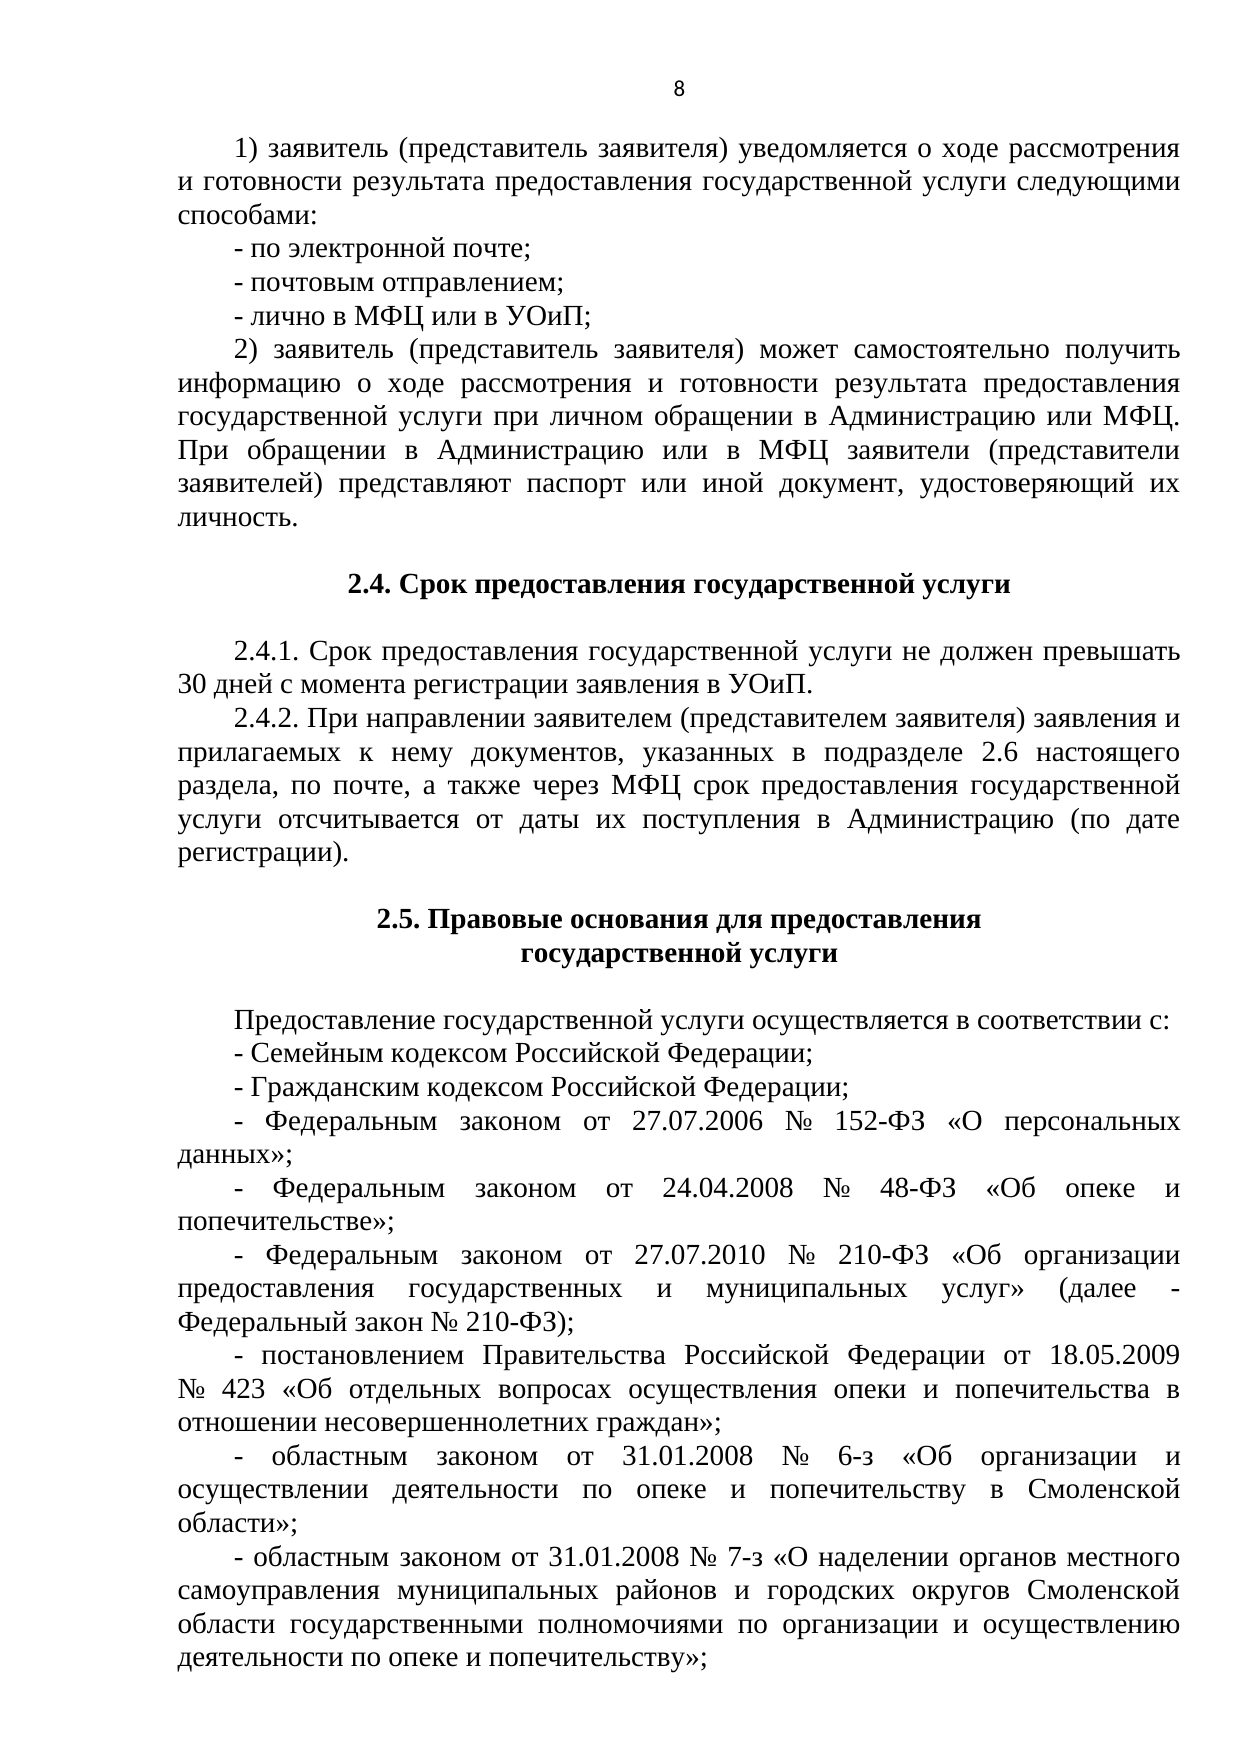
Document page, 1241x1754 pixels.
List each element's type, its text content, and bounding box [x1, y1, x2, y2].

text 2.4.1. Срок предоставления государственной услуги не должен превышать 30 дней с момента регистрации заявления в УОиП. [177, 633, 1181, 700]
text - областным законом от 31.01.2008 № 6-з «Об организации и осуществлении деятельности по опеке и попечительству в Смоленской области»; [177, 1438, 1181, 1539]
text - Семейным кодексом Российской Федерации; [177, 1036, 1181, 1069]
text - Гражданским кодексом Российской Федерации; [177, 1069, 1181, 1103]
text - Федеральным законом от 27.07.2010 № 210-ФЗ «Об организации предоставления государственных и муниципальных услуг» (далее - Федеральный закон № 210-ФЗ); [177, 1237, 1181, 1337]
text государственной услуги [177, 935, 1181, 968]
text - Федеральным законом от 24.04.2008 № 48-ФЗ «Об опеке и попечительстве»; [177, 1170, 1181, 1237]
text - областным законом от 31.01.2008 № 7-з «О наделении органов местного самоуправления муниципальных районов и городских округов Смоленской области государственными полномочиями по организации и осуществлению деятельности по опеке и попечительству»; [177, 1539, 1181, 1673]
text 2.4.2. При направлении заявителем (представителем заявителя) заявления и прилагаемых к нему документов, указанных в подразделе 2.6 настоящего раздела, по почте, а также через МФЦ срок предоставления государственной услуги отсчитывается от даты их поступления в Администрацию (по дате регистрации). [177, 700, 1181, 868]
text 2.4. Срок предоставления государственной услуги [177, 566, 1181, 599]
text 2.5. Правовые основания для предоставления [177, 901, 1181, 935]
text - Федеральным законом от 27.07.2006 № 152-ФЗ «О персональных данных»; [177, 1103, 1181, 1170]
text 2) заявитель (представитель заявителя) может самостоятельно получить информацию о ходе рассмотрения и готовности результата предоставления государственной услуги при личном обращении в Администрацию или МФЦ. При обращении в Администрацию или в МФЦ заявители (представители заявителей) представляют паспорт или иной документ, удостоверяющий их личность. [177, 331, 1181, 532]
text - по электронной почте; [177, 231, 1181, 264]
text - постановлением Правительства Российской Федерации от 18.05.2009 № 423 «Об отдельных вопросах осуществления опеки и попечительства в отношении несовершеннолетних граждан»; [177, 1337, 1181, 1438]
text - лично в МФЦ или в УОиП; [177, 298, 1181, 331]
text Предоставление государственной услуги осуществляется в соответствии с: [177, 1002, 1181, 1036]
text 1) заявитель (представитель заявителя) уведомляется о ходе рассмотрения и готовности результата предоставления государственной услуги следующими способами: [177, 130, 1181, 231]
text - почтовым отправлением; [177, 264, 1181, 298]
